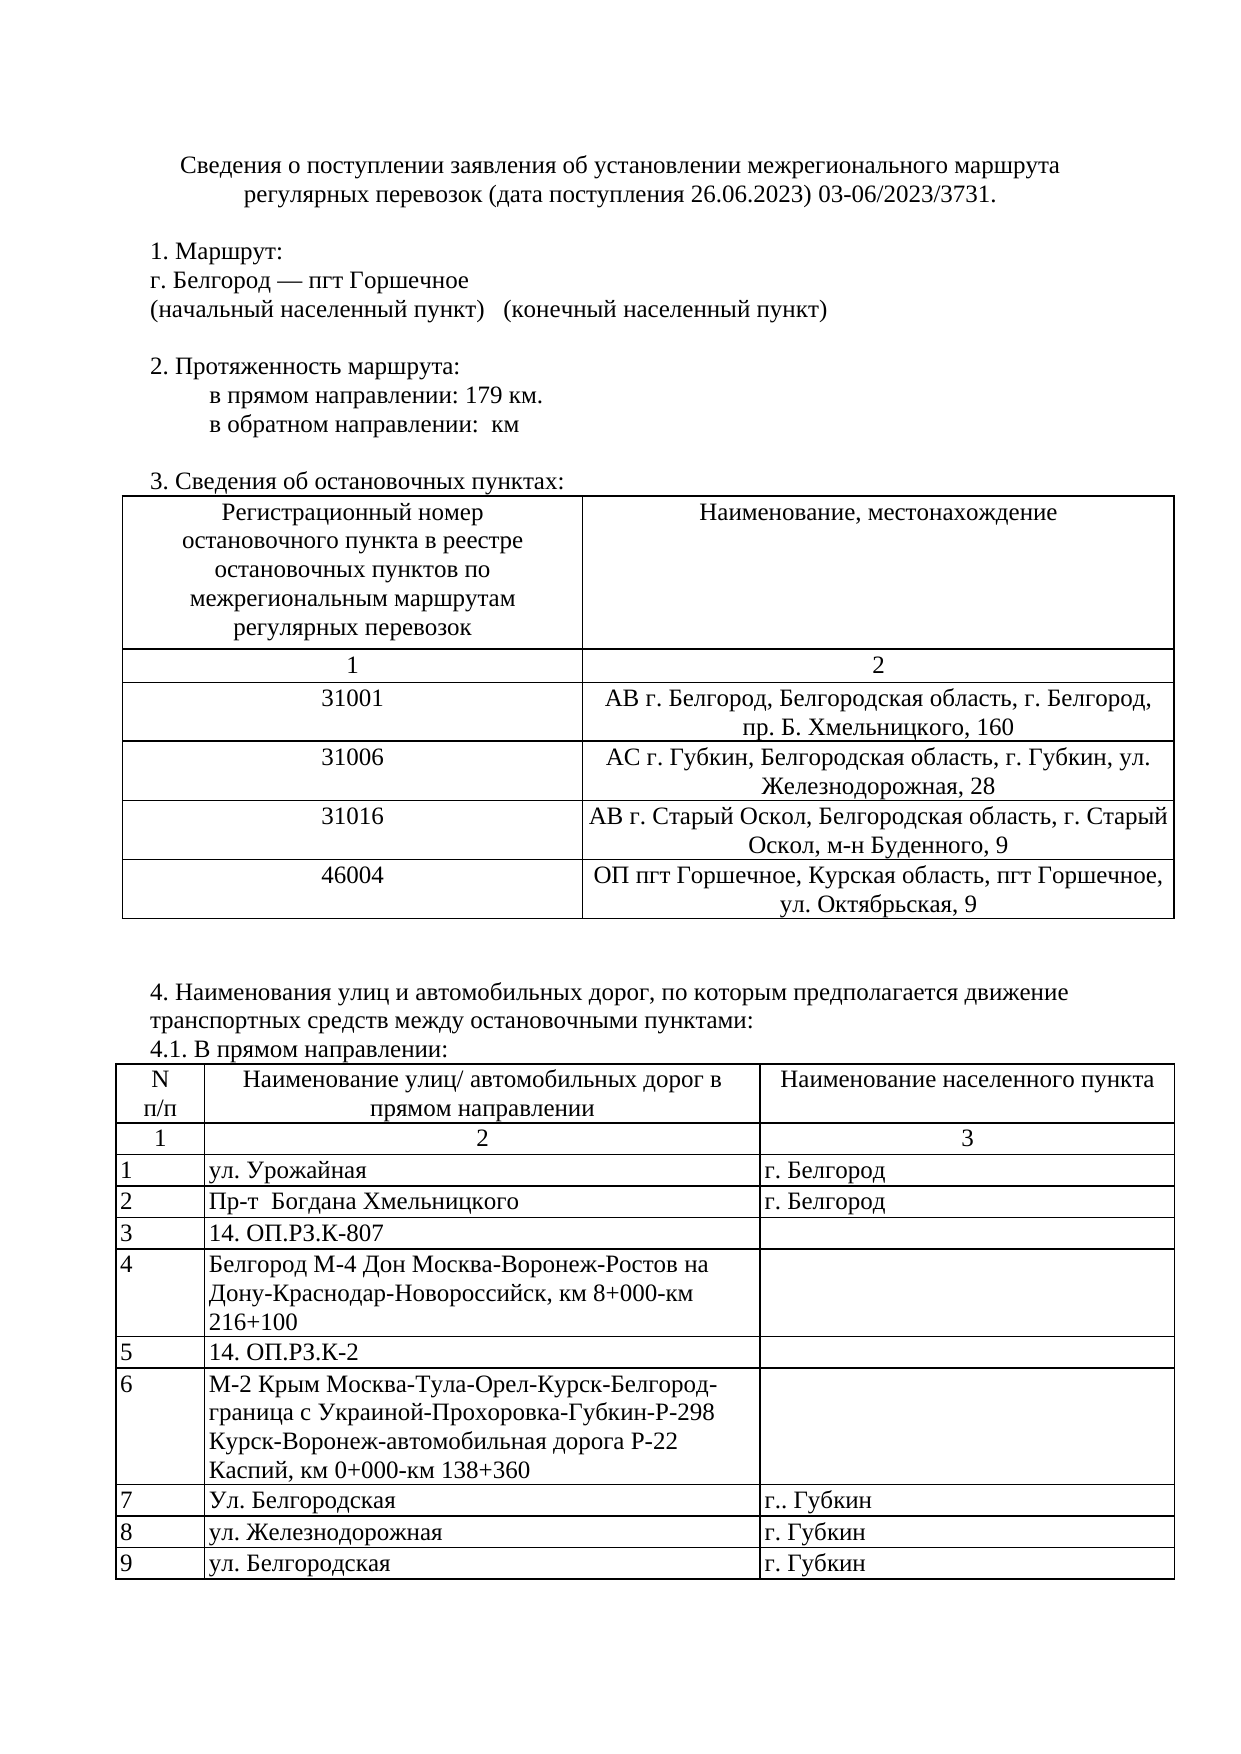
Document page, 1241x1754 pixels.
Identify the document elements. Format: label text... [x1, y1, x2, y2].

table_cell [761, 1250, 1174, 1336]
table_cell 46004 [123, 860, 582, 918]
text 3. Сведения об остановочных пунктах: [150, 466, 1090, 495]
table_cell 31016 [123, 801, 582, 858]
table_cell ул. Белгородская [205, 1548, 759, 1578]
table_cell 1 [117, 1155, 204, 1185]
table_header N п/п [117, 1065, 204, 1122]
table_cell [205, 1369, 759, 1484]
table_cell 4 [117, 1250, 204, 1336]
table_header Регистрационный номер остановочного пункта в реестре остановочных пунктов по межрегиональным маршрутам регулярных перевозок [123, 497, 582, 648]
text 2. Протяженность маршрута: [150, 351, 1090, 380]
table_cell 2 [205, 1124, 759, 1153]
table_cell [761, 1337, 1174, 1367]
table_cell АС г. Губкин, Белгородская область, г. Губкин, ул. Железнодорожная, 28 [583, 742, 1173, 799]
table_cell 5 [117, 1337, 204, 1367]
text (начальный населенный пункт) (конечный населенный пункт) [150, 294, 1090, 322]
table_cell АВ г. Старый Оскол, Белгородская область, г. Старый Оскол, м-н Буденного, 9 [583, 801, 1173, 858]
table_cell Ул. Белгородская [205, 1485, 759, 1515]
text 4.1. В прямом направлении: [150, 1034, 1090, 1063]
table_header Наименование улиц/ автомобильных дорог в прямом направлении [205, 1065, 759, 1122]
table_cell 8 [117, 1517, 204, 1547]
table_cell 6 [117, 1369, 204, 1484]
table_cell г. Белгород [761, 1187, 1174, 1216]
table_cell г. Губкин [761, 1517, 1174, 1547]
text 1. Маршрут: [150, 236, 1090, 265]
table_cell 14. ОП.РЗ.К-2 [205, 1337, 759, 1367]
table_cell 2 [583, 650, 1173, 681]
table_header Наименование, местонахождение [583, 497, 1173, 648]
text 4. Наименования улиц и автомобильных дорог, по которым предполагается движение транспортных средств между остановочными пунктами: [150, 977, 1090, 1034]
table_cell ул. Железнодорожная [205, 1517, 759, 1547]
table_header Наименование населенного пункта [761, 1065, 1174, 1122]
table_cell 1 [117, 1124, 204, 1153]
table_cell 3 [761, 1124, 1174, 1153]
table_cell г.. Губкин [761, 1485, 1174, 1515]
table_cell [761, 1369, 1174, 1484]
text в обратном направлении: км [150, 409, 1090, 437]
table_cell 7 [117, 1485, 204, 1515]
table_cell 2 [117, 1187, 204, 1216]
table_cell ОП пгт Горшечное, Курская область, пгт Горшечное, ул. Октябрьская, 9 [583, 860, 1173, 918]
text г. Белгород — пгт Горшечное [150, 265, 1090, 294]
table_cell 31001 [123, 683, 582, 740]
table_cell Белгород М-4 Дон Москва-Воронеж-Ростов на Дону-Краснодар-Новороссийск, км 8+000-км 216+100 [205, 1250, 759, 1336]
table_cell 1 [123, 650, 582, 681]
table_cell [761, 1218, 1174, 1248]
text Сведения о поступлении заявления об установлении межрегионального маршрута регулярных перевозок (дата поступления 26.06.2023) 03-06/2023/3731. [150, 150, 1090, 207]
table_cell Пр-т Богдана Хмельницкого [205, 1187, 759, 1216]
table_cell ул. Урожайная [205, 1155, 759, 1185]
table_cell АВ г. Белгород, Белгородская область, г. Белгород, пр. Б. Хмельницкого, 160 [583, 683, 1173, 740]
table_cell 14. ОП.РЗ.К-807 [205, 1218, 759, 1248]
text в прямом направлении: 179 км. [150, 380, 1090, 409]
table_cell 3 [117, 1218, 204, 1248]
table_cell г. Губкин [761, 1548, 1174, 1578]
table_cell 9 [117, 1548, 204, 1578]
table_cell г. Белгород [761, 1155, 1174, 1185]
table_cell 31006 [123, 742, 582, 799]
